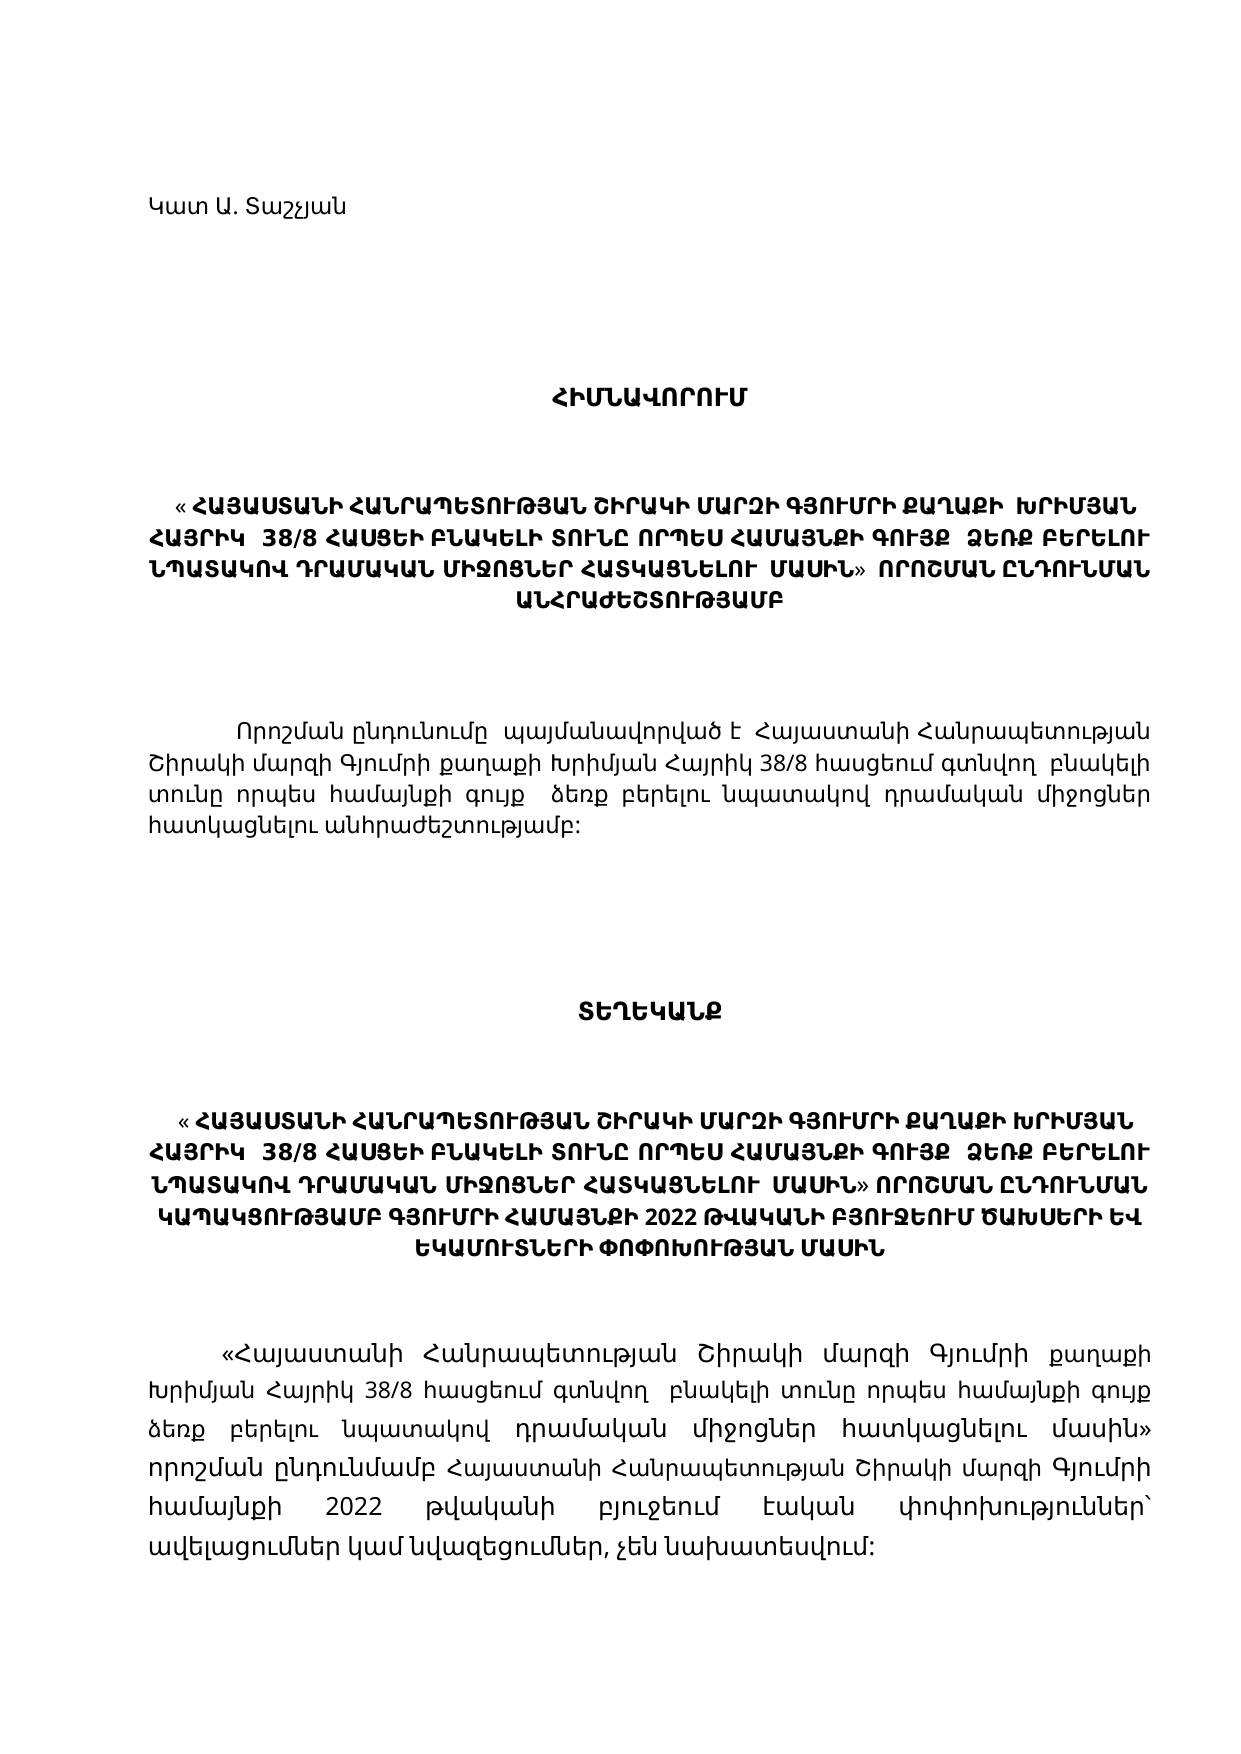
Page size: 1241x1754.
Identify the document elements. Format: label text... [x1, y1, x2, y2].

text « ՀԱՅԱՍՏԱՆԻ ՀԱՆՐԱՊԵՏՈՒԹՅԱՆ ՇԻՐԱԿԻ ՄԱՐԶԻ ԳՅՈՒՄՐԻ ՔԱՂԱՔԻ ԽՐԻՄՅԱՆ ՀԱՅՐԻԿ 38/8 ՀԱՍՑԵԻ ԲՆԱԿԵԼԻ ՏՈՒՆԸ ՈՐՊԵՍ ՀԱՄԱՅՆՔԻ ԳՈՒՅՔ ՁԵՌՔ ԲԵՐԵԼՈՒ ՆՊԱՏԱԿՈՎ ԴՐԱՄԱԿԱՆ ՄԻՋՈՑՆԵՐ ՀԱՏԿԱՑՆԵԼՈՒ ՄԱՍԻՆ» ՈՐՈՇՄԱՆ ԸՆԴՈՒՆՄԱՆ ԿԱՊԱԿՑՈՒԹՅԱՄԲ ԳՅՈՒՄՐԻ ՀԱՄԱՅՆՔԻ 2022 ԹՎԱԿԱՆԻ ԲՅՈՒՋԵՈՒՄ ԾԱԽՍԵՐԻ ԵՎ ԵԿԱՄՈՒՏՆԵՐԻ ՓՈՓՈԽՈՒԹՅԱՆ ՄԱՍԻՆ [148, 1104, 1152, 1264]
text ՀԻՄՆԱՎՈՐՈՒՄ [148, 379, 1152, 413]
list Որոշման ընդունումը պայմանավորված է Հայաստանի Հանրապետության Շիրակի մարզի Գյումրի քաղաքի Խրիմյան Հայրիկ 38/8 հասցեում գտնվող բնակելի տունը որպես համայնքի գույք ձեռք բերելու նպատակով դրամական միջոցներ հատկացնելու անհրաժեշտությամբ: [119, 715, 1151, 840]
text « ՀԱՅԱՍՏԱՆԻ ՀԱՆՐԱՊԵՏՈՒԹՅԱՆ ՇԻՐԱԿԻ ՄԱՐԶԻ ԳՅՈՒՄՐԻ ՔԱՂԱՔԻ ԽՐԻՄՅԱՆ ՀԱՅՐԻԿ 38/8 ՀԱՍՑԵԻ ԲՆԱԿԵԼԻ ՏՈՒՆԸ ՈՐՊԵՍ ՀԱՄԱՅՆՔԻ ԳՈՒՅՔ ՁԵՌՔ ԲԵՐԵԼՈՒ ՆՊԱՏԱԿՈՎ ԴՐԱՄԱԿԱՆ ՄԻՋՈՑՆԵՐ ՀԱՏԿԱՑՆԵԼՈՒ ՄԱՍԻՆ» ՈՐՈՇՄԱՆ ԸՆԴՈՒՆՄԱՆ ԱՆՀՐԱԺԵՇՏՈՒԹՅԱՄԲ [148, 490, 1152, 615]
text ՏԵՂԵԿԱՆՔ [148, 994, 1152, 1028]
text «Հայաստանի Հանրապետության Շիրակի մարզի Գյումրի քաղաքի Խրիմյան Հայրիկ 38/8 հասցեում գտնվող բնակելի տունը որպես համայնքի գույք ձեռք բերելու նպատակով դրամական միջոցներ հատկացնելու մասին» որոշման ընդունմամբ Հայաստանի Հանրապետության Շիրակի մարզի Գյումրի համայնքի 2022 թվականի բյուջեում էական փոփոխություններ՝ ավելացումներ կամ նվազեցումներ, չեն նախատեսվում: [148, 1336, 1152, 1562]
text Կատ Ա. Տաշչյան [148, 190, 1152, 221]
